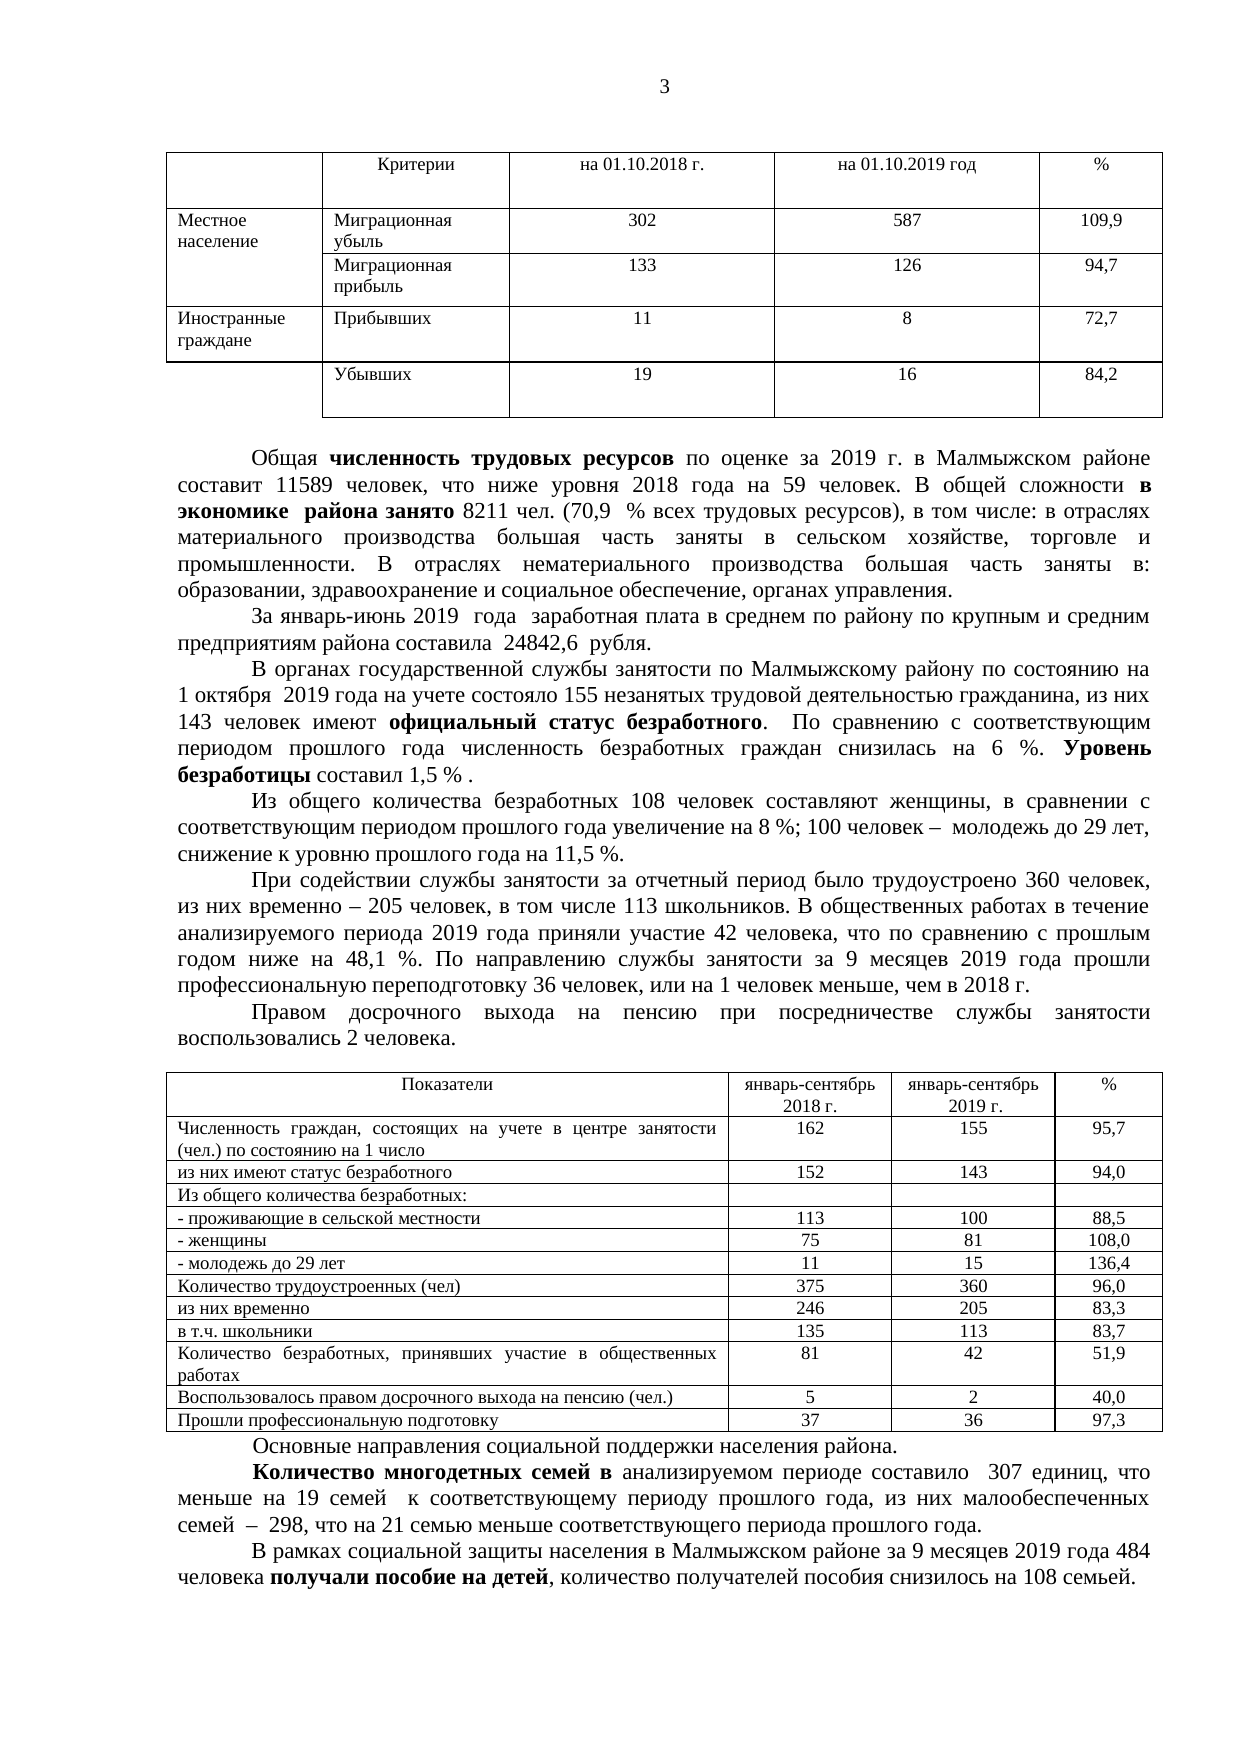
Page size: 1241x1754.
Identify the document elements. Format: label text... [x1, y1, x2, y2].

table_cell 51,9 [1056, 1342, 1162, 1385]
table_cell 8 [775, 307, 1039, 361]
table_cell 135 [729, 1320, 891, 1341]
table_cell - женщины [167, 1229, 728, 1251]
table_cell 100 [892, 1207, 1054, 1228]
table_cell 5 [729, 1386, 891, 1408]
table_cell 302 [510, 209, 774, 253]
table_cell 152 [729, 1161, 891, 1183]
table_cell Иностранные граждане [167, 307, 322, 361]
table_cell 96,0 [1056, 1275, 1162, 1296]
table_cell [892, 1184, 1054, 1206]
table_cell 11 [729, 1252, 891, 1273]
table_header на 01.10.2018 г. [510, 153, 774, 208]
table_cell Численность граждан, состоящих на учете в центре занятости (чел.) по состоянию на 1 число [167, 1117, 728, 1160]
table_cell 94,7 [1040, 254, 1162, 306]
table_cell из них имеют статус безработного [167, 1161, 728, 1183]
table_cell - молодежь до 29 лет [167, 1252, 728, 1273]
table_cell [1056, 1184, 1162, 1206]
table_cell 205 [892, 1297, 1054, 1319]
table_cell 162 [729, 1117, 891, 1160]
table_cell 108,0 [1056, 1229, 1162, 1251]
table_cell 72,7 [1040, 307, 1162, 361]
table_cell 587 [775, 209, 1039, 253]
text В органах государственной службы занятости по Малмыжскому району по состоянию на 1 октября 2019 года на учете состояло 155 незанятых трудовой деятельностью гражданина, из них 143 человек имеют официальный статус безработного. По сравнению с соответствующим периодом прошлого года численность безработных граждан снизилась на 6 %. Уровень безработицы составил 1,5 % . [177, 655, 1152, 787]
table_cell 83,3 [1056, 1297, 1162, 1319]
table_cell 42 [892, 1342, 1054, 1385]
table_cell 16 [775, 363, 1039, 417]
table_header на 01.10.2019 год [775, 153, 1039, 208]
table_cell в т.ч. школьники [167, 1320, 728, 1341]
text Основные направления социальной поддержки населения района. [177, 1432, 1152, 1458]
table_header Критерии [323, 153, 509, 208]
table_cell 83,7 [1056, 1320, 1162, 1341]
table_cell Прибывших [323, 307, 509, 361]
text Общая численность трудовых ресурсов по оценке за 2019 г. в Малмыжском районе составит 11589 человек, что ниже уровня 2018 года на 59 человек. В общей сложности в экономике района занято 8211 чел. (70,9 % всех трудовых ресурсов), в том числе: в отраслях материального производства большая часть заняты в сельском хозяйстве, торговле и промышленности. В отраслях нематериального производства большая часть заняты в: образовании, здравоохранение и социальное обеспечение, органах управления. [177, 444, 1152, 602]
table_cell - проживающие в сельской местности [167, 1207, 728, 1228]
table_header январь-сентябрь 2019 г. [892, 1073, 1054, 1116]
text В рамках социальной защиты населения в Малмыжском районе за 9 месяцев 2019 года 484 человека получали пособие на детей, количество получателей пособия снизилось на 108 семьей. [177, 1537, 1152, 1590]
table_cell 81 [892, 1229, 1054, 1251]
table_cell Местное население [167, 209, 322, 306]
table_cell Воспользовалось правом досрочного выхода на пенсию (чел.) [167, 1386, 728, 1408]
table_cell 36 [892, 1409, 1054, 1431]
table_cell 11 [510, 307, 774, 361]
table_cell Убывших [323, 363, 509, 417]
table_cell 109,9 [1040, 209, 1162, 253]
table_cell из них временно [167, 1297, 728, 1319]
table_cell 95,7 [1056, 1117, 1162, 1160]
text За январь-июнь 2019 года заработная плата в среднем по району по крупным и средним предприятиям района составила 24842,6 рубля. [177, 602, 1152, 655]
table_cell [729, 1184, 891, 1206]
table_cell Количество трудоустроенных (чел) [167, 1275, 728, 1296]
table_header [167, 153, 322, 208]
table_cell 88,5 [1056, 1207, 1162, 1228]
table_cell 113 [892, 1320, 1054, 1341]
table_cell Миграционная убыль [323, 209, 509, 253]
table_cell 97,3 [1056, 1409, 1162, 1431]
table_cell 126 [775, 254, 1039, 306]
table_header % [1040, 153, 1162, 208]
text Количество многодетных семей в анализируемом периоде составило 307 единиц, что меньше на 19 семей к соответствующему периоду прошлого года, из них малообеспеченных семей – 298, что на 21 семью меньше соответствующего периода прошлого года. [177, 1458, 1152, 1537]
table_cell 246 [729, 1297, 891, 1319]
table_cell Из общего количества безработных: [167, 1184, 728, 1206]
table_cell 81 [729, 1342, 891, 1385]
table_cell 37 [729, 1409, 891, 1431]
table_cell 113 [729, 1207, 891, 1228]
table_cell Миграционная прибыль [323, 254, 509, 306]
table_cell 15 [892, 1252, 1054, 1273]
table_cell Количество безработных, принявших участие в общественных работах [167, 1342, 728, 1385]
table_header % [1056, 1073, 1162, 1116]
table_cell 19 [510, 363, 774, 417]
table_cell 2 [892, 1386, 1054, 1408]
table_cell 155 [892, 1117, 1054, 1160]
text Из общего количества безработных 108 человек составляют женщины, в сравнении с соответствующим периодом прошлого года увеличение на 8 %; 100 человек – молодежь до 29 лет, снижение к уровню прошлого года на 11,5 %. [177, 787, 1152, 866]
table_cell 94,0 [1056, 1161, 1162, 1183]
table_cell 133 [510, 254, 774, 306]
table_cell 75 [729, 1229, 891, 1251]
table_cell Прошли профессиональную подготовку [167, 1409, 728, 1431]
table_cell 360 [892, 1275, 1054, 1296]
table_cell 84,2 [1040, 363, 1162, 417]
table_header январь-сентябрь 2018 г. [729, 1073, 891, 1116]
table_cell 143 [892, 1161, 1054, 1183]
text При содействии службы занятости за отчетный период было трудоустроено 360 человек, из них временно – 205 человек, в том числе 113 школьников. В общественных работах в течение анализируемого периода 2019 года приняли участие 42 человека, что по сравнению с прошлым годом ниже на 48,1 %. По направлению службы занятости за 9 месяцев 2019 года прошли профессиональную переподготовку 36 человек, или на 1 человек меньше, чем в 2018 г. [177, 866, 1152, 998]
text Правом досрочного выхода на пенсию при посредничестве службы занятости воспользовались 2 человека. [177, 998, 1152, 1051]
table_cell 375 [729, 1275, 891, 1296]
table_cell 40,0 [1056, 1386, 1162, 1408]
table_header Показатели [167, 1073, 728, 1116]
table_cell 136,4 [1056, 1252, 1162, 1273]
